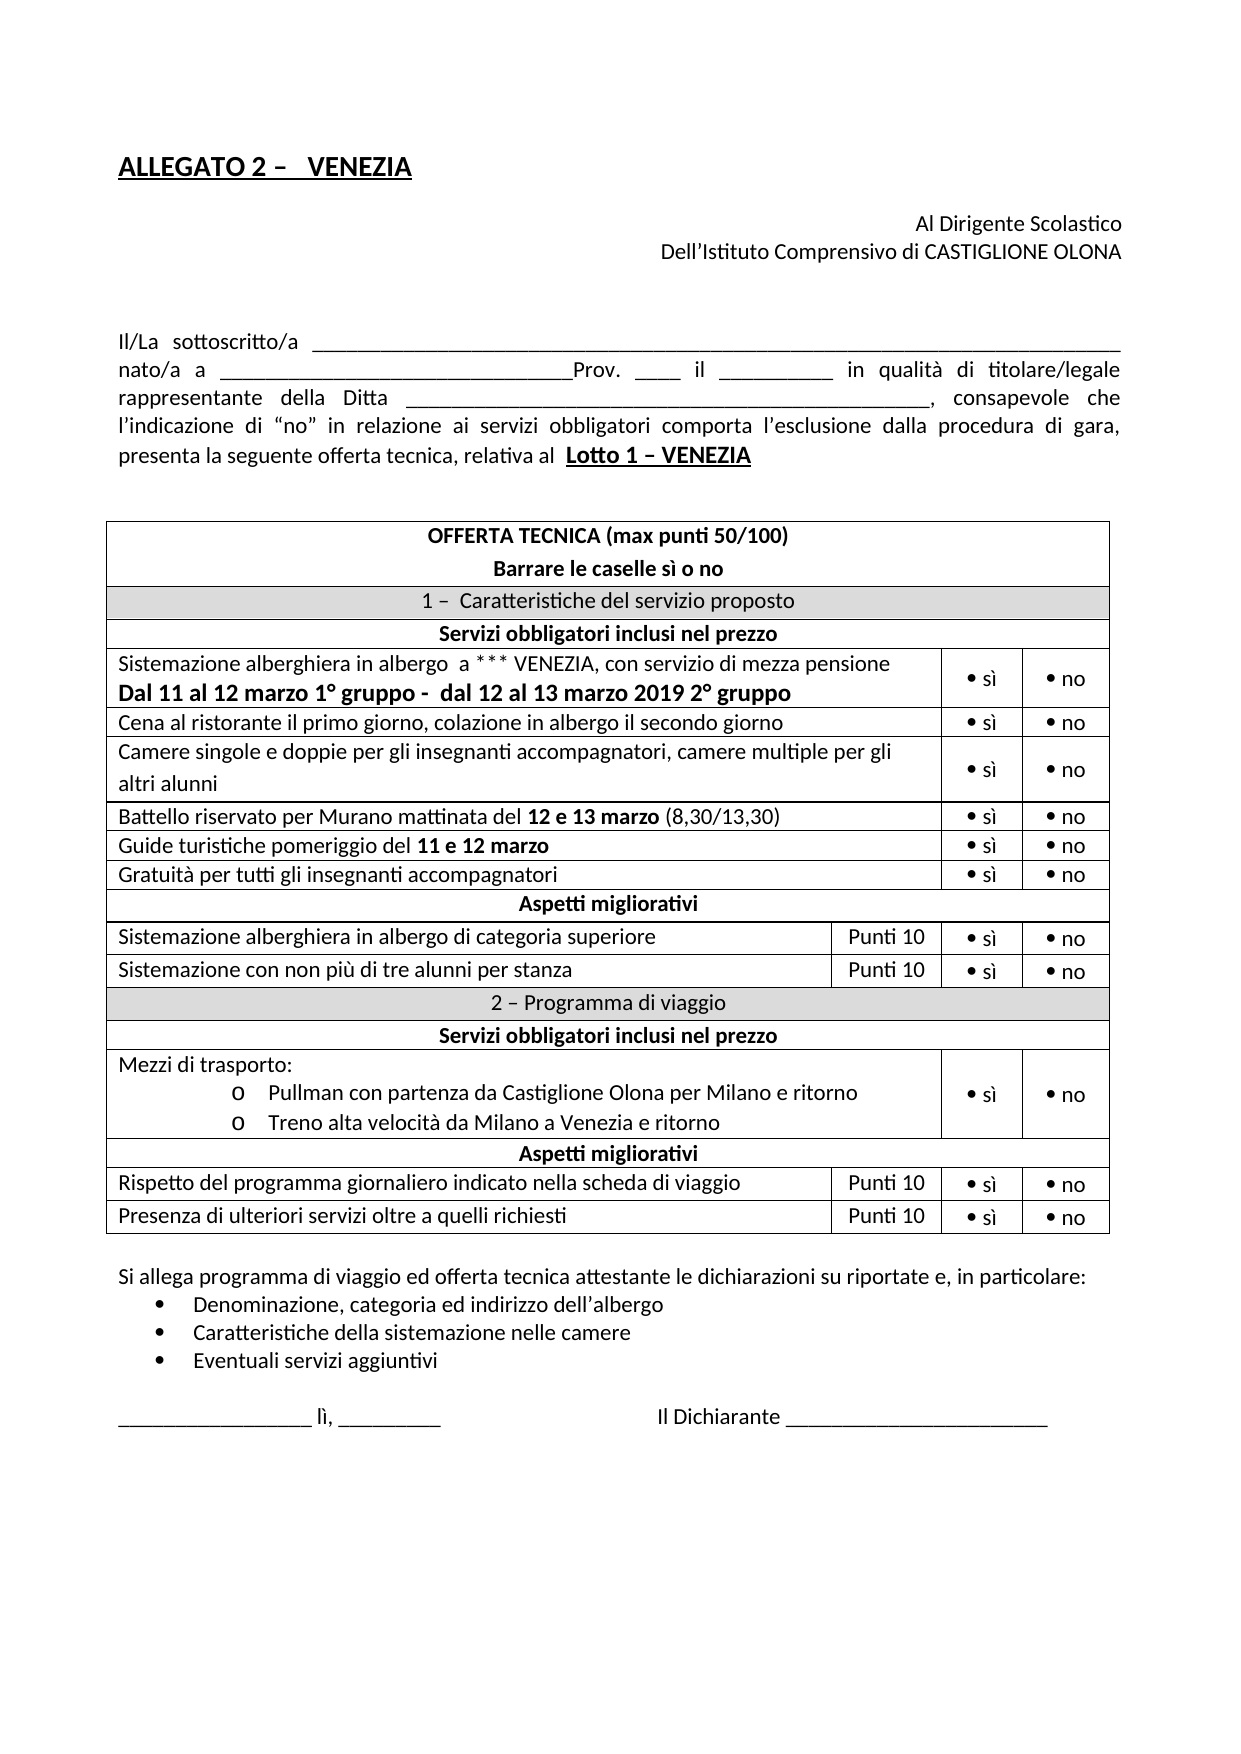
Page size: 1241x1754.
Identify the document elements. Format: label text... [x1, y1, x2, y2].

text ALLEGATO 2 – VENEZIA [118, 148, 1122, 183]
text Il/La sottoscritto/a _______________________________________________________________________ nato/a a _______________________________Prov. ____ il __________ in qualità di titolare/legale rappresentante della Ditta ______________________________________________, consapevole che l’indicazione di “no” in relazione ai servizi obbligatori comporta l’esclusione dalla procedura di gara, presenta la seguente offerta tecnica, relativa al Lotto 1 – VENEZIA [118, 327, 1122, 469]
table_cell Servizi obbligatori inclusi nel prezzo [107, 1021, 1109, 1049]
table_cell sì [942, 831, 1022, 859]
table_cell sì [942, 803, 1022, 830]
table_cell no [1023, 923, 1109, 954]
table_cell 2 – Programma di viaggio [107, 988, 1109, 1020]
table_cell sì [942, 923, 1022, 954]
table_header OFFERTA TECNICA (max punti 50/100) Barrare le caselle sì o no [107, 522, 1109, 586]
table_cell no [1023, 708, 1109, 736]
table_cell Punti 10 [832, 955, 941, 987]
table_cell Aspetti migliorativi [107, 1139, 1109, 1167]
table_cell Gratuità per tutti gli insegnanti accompagnatori [107, 861, 941, 888]
text Dell’Istituto Comprensivo di CASTIGLIONE OLONA [118, 237, 1122, 265]
text _________________ lì, _________ [118, 1402, 583, 1430]
table_cell Rispetto del programma giornaliero indicato nella scheda di viaggio [107, 1168, 831, 1200]
table_cell Sistemazione con non più di tre alunni per stanza [107, 955, 831, 987]
table_cell Sistemazione alberghiera in albergo a *** VENEZIA, con servizio di mezza pensione Dal 11 al 12 marzo 1° gruppo - dal 12 al 13 marzo 2019 2° gruppo [107, 649, 941, 707]
table_cell Punti 10 [832, 1201, 941, 1233]
table_cell no [1023, 955, 1109, 987]
table_cell sì [942, 708, 1022, 736]
table_cell sì [942, 649, 1022, 707]
table_cell no [1023, 1201, 1109, 1233]
table_cell Mezzi di trasporto: Pullman con partenza da Castiglione Olona per Milano e ritorno Treno alta velocità da Milano a Venezia e ritorno [107, 1050, 941, 1138]
table_cell Punti 10 [832, 923, 941, 954]
table_cell sì [942, 737, 1022, 801]
table_cell sì [942, 1050, 1022, 1138]
table_cell sì [942, 861, 1022, 888]
table_cell Servizi obbligatori inclusi nel prezzo [107, 620, 1109, 648]
table_cell no [1023, 861, 1109, 888]
table_cell sì [942, 955, 1022, 987]
table_cell no [1023, 649, 1109, 707]
table_cell Camere singole e doppie per gli insegnanti accompagnatori, camere multiple per gli altri alunni [107, 737, 941, 801]
table_cell 1 – Caratteristiche del servizio proposto [107, 587, 1109, 618]
table_cell no [1023, 1168, 1109, 1200]
table_cell no [1023, 831, 1109, 859]
list Caratteristiche della sistemazione nelle camere [156, 1318, 1128, 1346]
table_cell no [1023, 1050, 1109, 1138]
table_cell Guide turistiche pomeriggio del 11 e 12 marzo [107, 831, 941, 859]
table_cell sì [942, 1168, 1022, 1200]
table_cell no [1023, 737, 1109, 801]
table_cell Cena al ristorante il primo giorno, colazione in albergo il secondo giorno [107, 708, 941, 736]
table_cell Battello riservato per Murano mattinata del 12 e 13 marzo (8,30/13,30) [107, 803, 941, 830]
table_cell Presenza di ulteriori servizi oltre a quelli richiesti [107, 1201, 831, 1233]
list Eventuali servizi aggiuntivi [156, 1346, 1128, 1374]
text Si allega programma di viaggio ed offerta tecnica attestante le dichiarazioni su riportate e, in particolare: [118, 1262, 1122, 1290]
table_cell Sistemazione alberghiera in albergo di categoria superiore [107, 923, 831, 954]
text Il Dichiarante _______________________ [657, 1402, 1122, 1430]
table_cell sì [942, 1201, 1022, 1233]
table_cell no [1023, 803, 1109, 830]
text Al Dirigente Scolastico [118, 209, 1122, 237]
list Denominazione, categoria ed indirizzo dell’albergo [156, 1290, 1128, 1318]
table_cell Punti 10 [832, 1168, 941, 1200]
table_cell Aspetti migliorativi [107, 890, 1109, 921]
